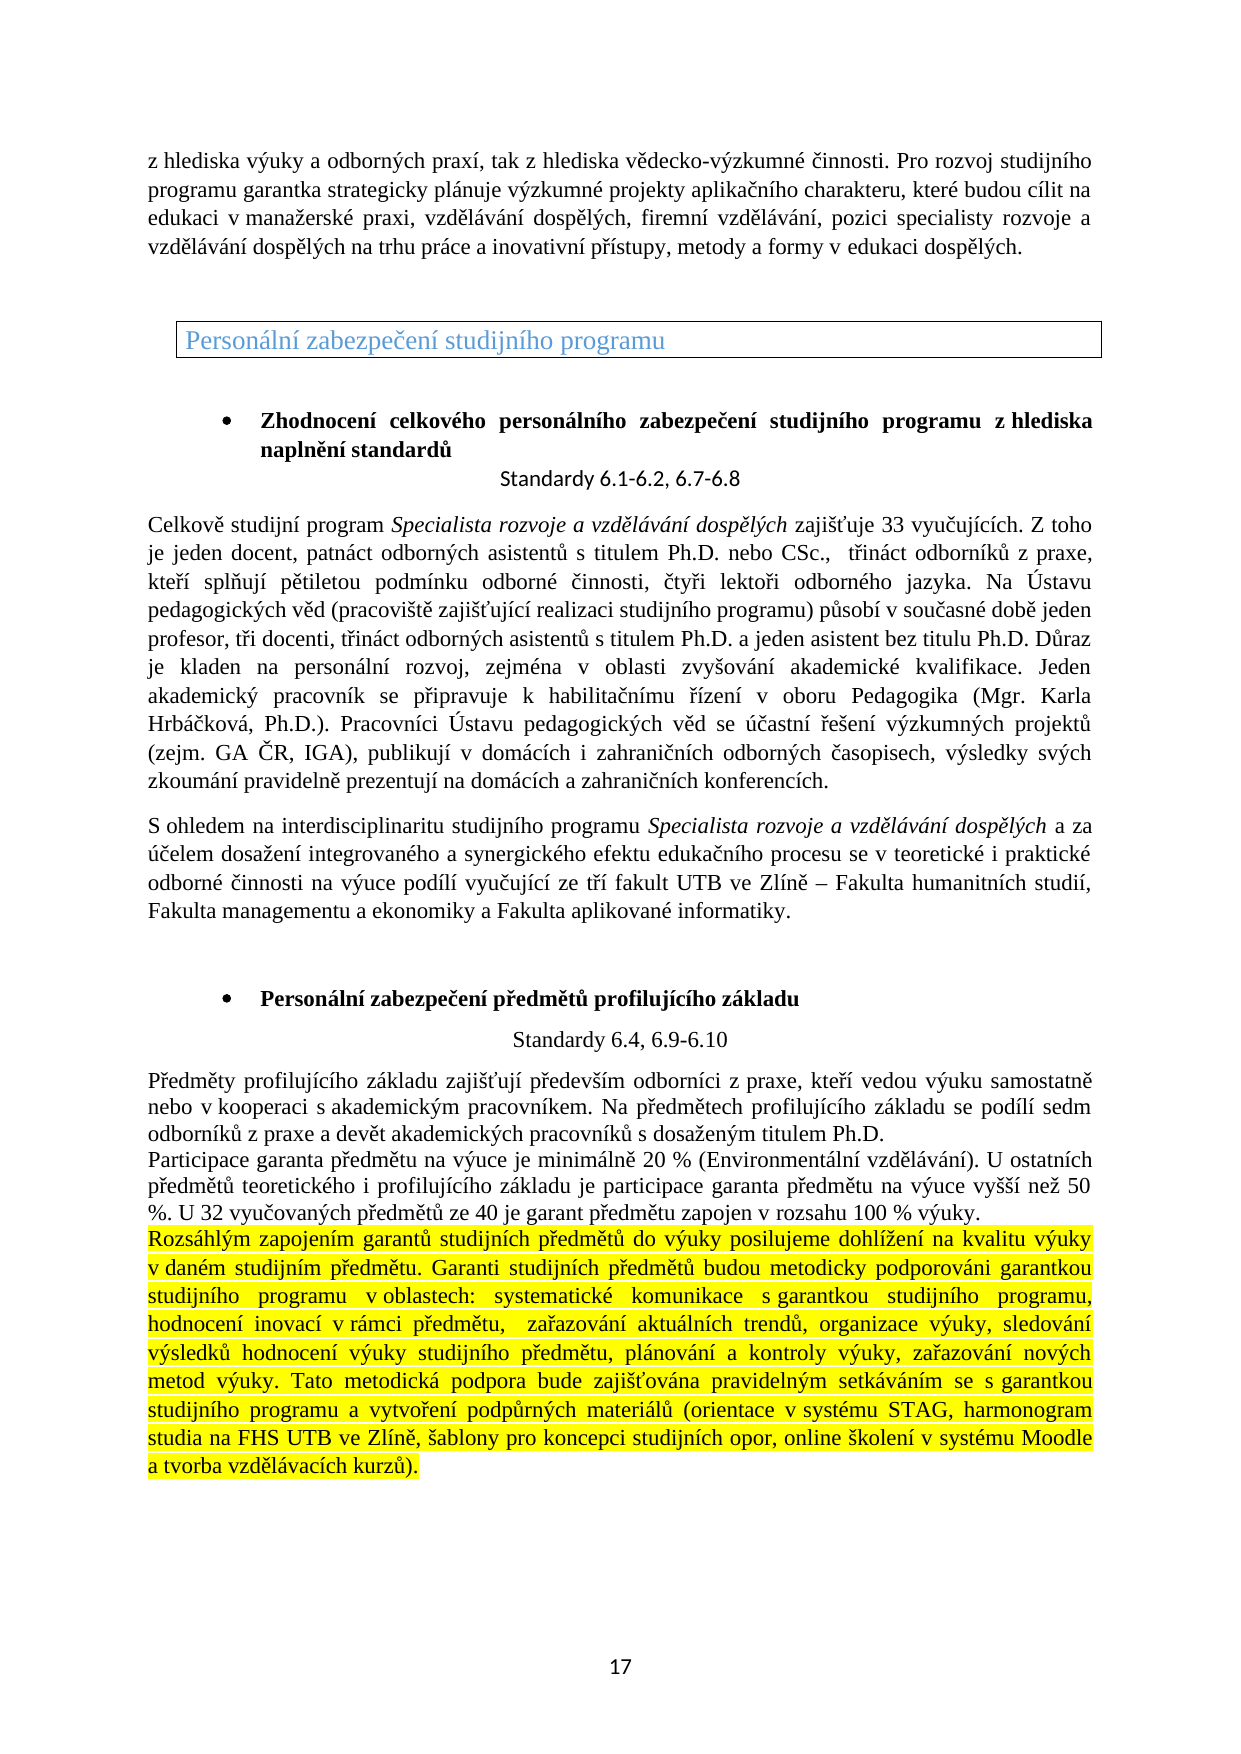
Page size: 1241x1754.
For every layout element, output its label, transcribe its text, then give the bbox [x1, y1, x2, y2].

subtitle Zhodnocení celkového personálního zabezpečení studijního programu z hlediska naplnění standardů [223, 407, 1093, 462]
text Participace garanta předmětu na výuce je minimálně 20 % (Environmentální vzdělávání). U ostatních předmětů teoretického i profilujícího základu je participace garanta předmětu na výuce vyšší než 50 %. U 32 vyučovaných předmětů ze 40 je garant předmětu zapojen v rozsahu 100 % výuky. [148, 1146, 1093, 1225]
text S ohledem na interdisciplinaritu studijního programu Specialista rozvoje a vzdělávání dospělých a za účelem dosažení integrovaného a synergického efektu edukačního procesu se v teoretické i praktické odborné činnosti na výuce podílí vyučující ze tří fakult UTB ve Zlíně – Fakulta humanitních studií, Fakulta managementu a ekonomiky a Fakulta aplikované informatiky. [148, 812, 1093, 924]
subtitle Personální zabezpečení předmětů profilujícího základu [223, 985, 1093, 1011]
text Standardy 6.1-6.2, 6.7-6.8 [148, 464, 1093, 492]
text Standardy 6.4, 6.9-6.10 [148, 1026, 1093, 1052]
text Předměty profilujícího základu zajišťují především odborníci z praxe, kteří vedou výuku samostatně nebo v kooperaci s akademickým pracovníkem. Na předmětech profilujícího základu se podílí sedm odborníků z praxe a devět akademických pracovníků s dosaženým titulem Ph.D. [148, 1067, 1093, 1146]
text Celkově studijní program Specialista rozvoje a vzdělávání dospělých zajišťuje 33 vyučujících. Z toho je jeden docent, patnáct odborných asistentů s titulem Ph.D. nebo CSc., třináct odborníků z praxe, kteří splňují pětiletou podmínku odborné činnosti, čtyři lektoři odborného jazyka. Na Ústavu pedagogických věd (pracoviště zajišťující realizaci studijního programu) působí v současné době jeden profesor, tři docenti, třináct odborných asistentů s titulem Ph.D. a jeden asistent bez titulu Ph.D. Důraz je kladen na personální rozvoj, zejména v oblasti zvyšování akademické kvalifikace. Jeden akademický pracovník se připravuje k habilitačnímu řízení v oboru Pedagogika (Mgr. Karla Hrbáčková, Ph.D.). Pracovníci Ústavu pedagogických věd se účastní řešení výzkumných projektů (zejm. GA ČR, IGA), publikují v domácích i zahraničních odborných časopisech, výsledky svých zkoumání pravidelně prezentují na domácích a zahraničních konferencích. [148, 511, 1093, 793]
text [148, 148, 1093, 259]
subtitle Personální zabezpečení studijního programu [177, 322, 1101, 357]
